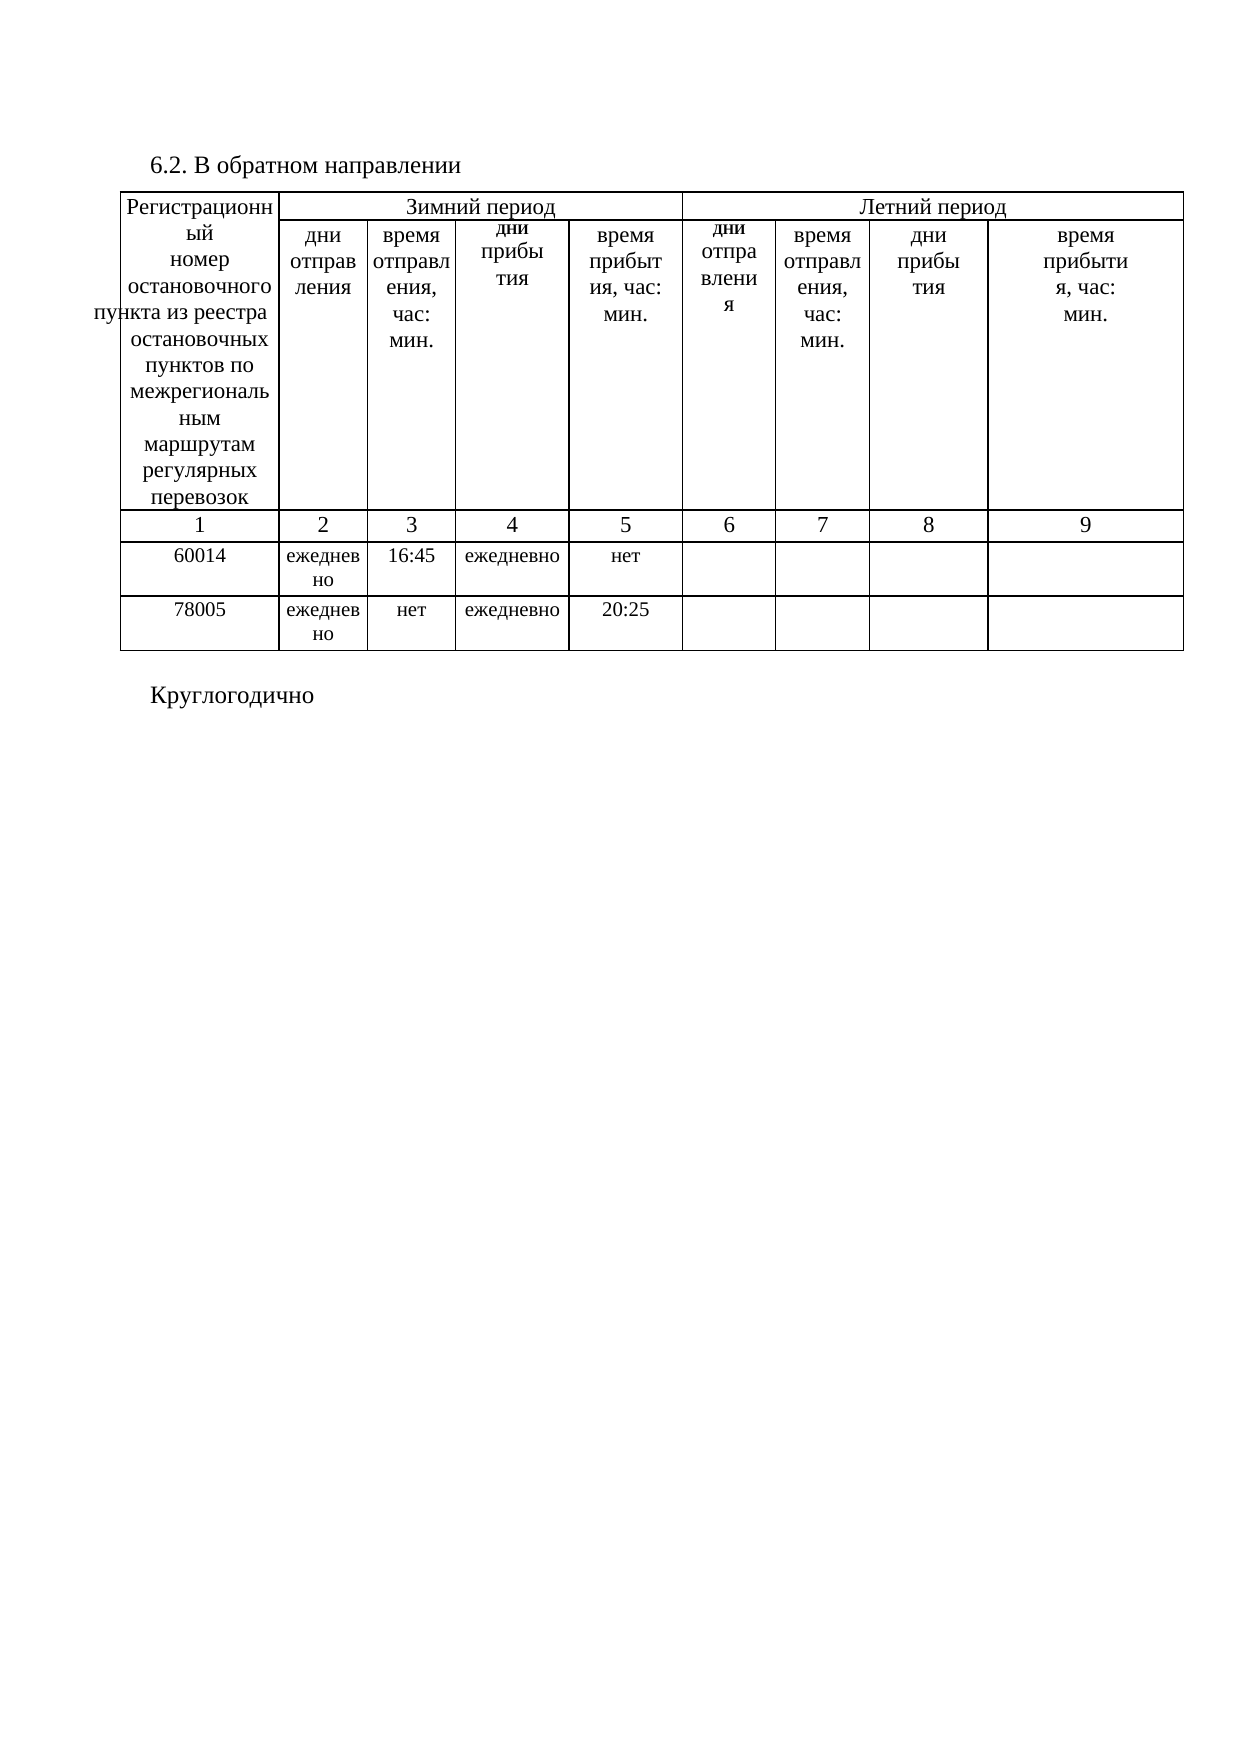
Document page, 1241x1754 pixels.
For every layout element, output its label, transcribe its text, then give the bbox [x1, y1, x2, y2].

table_cell время прибыт ия, час: мин. [570, 221, 682, 509]
table_cell время отправл ения, час: мин. [776, 221, 869, 509]
table_cell [683, 597, 775, 650]
table_cell [870, 543, 987, 595]
table_cell ежедневно [280, 597, 367, 650]
table_cell [870, 597, 987, 650]
table_cell нет [570, 543, 682, 595]
table_cell нет [368, 597, 455, 650]
table_cell 4 [456, 511, 568, 541]
table_header Зимний период [280, 193, 682, 219]
table_cell 2 [280, 511, 367, 541]
table_cell 78005 [121, 597, 278, 650]
table_cell [776, 597, 869, 650]
table_cell [776, 543, 869, 595]
table_cell 60014 [121, 543, 278, 595]
table_cell 5 [570, 511, 682, 541]
table_cell дни отправ ления [280, 221, 367, 509]
table_header Регистрационный номер остановочного пункта из реестра остановочных пунктов по межрегиональным маршрутам регулярных перевозок [121, 193, 278, 509]
table_header Летний период [683, 193, 1183, 219]
table_cell ежедневно [456, 597, 568, 650]
table_cell 16:45 [368, 543, 455, 595]
text 6.2. В обратном направлении [150, 150, 1090, 179]
table_cell ежедневно [456, 543, 568, 595]
table_cell время прибыти я, час: мин. [989, 221, 1183, 509]
table_cell ежедневно [280, 543, 367, 595]
table_cell время отправл ения, час: мин. [368, 221, 455, 509]
table_cell 3 [368, 511, 455, 541]
table_cell [989, 597, 1183, 650]
table_cell 9 [989, 511, 1183, 541]
table_cell ДНИ отпра влени я [683, 221, 775, 509]
table_cell [683, 543, 775, 595]
table_cell 20:25 [570, 597, 682, 650]
table_cell 8 [870, 511, 987, 541]
table_cell 6 [683, 511, 775, 541]
table_cell 1 [121, 511, 278, 541]
table_cell дни прибы тия [870, 221, 987, 509]
table_cell ДНИ прибы тия [456, 221, 568, 509]
text Круглогодично [150, 680, 1090, 709]
table_cell 7 [776, 511, 869, 541]
table_cell [989, 543, 1183, 595]
